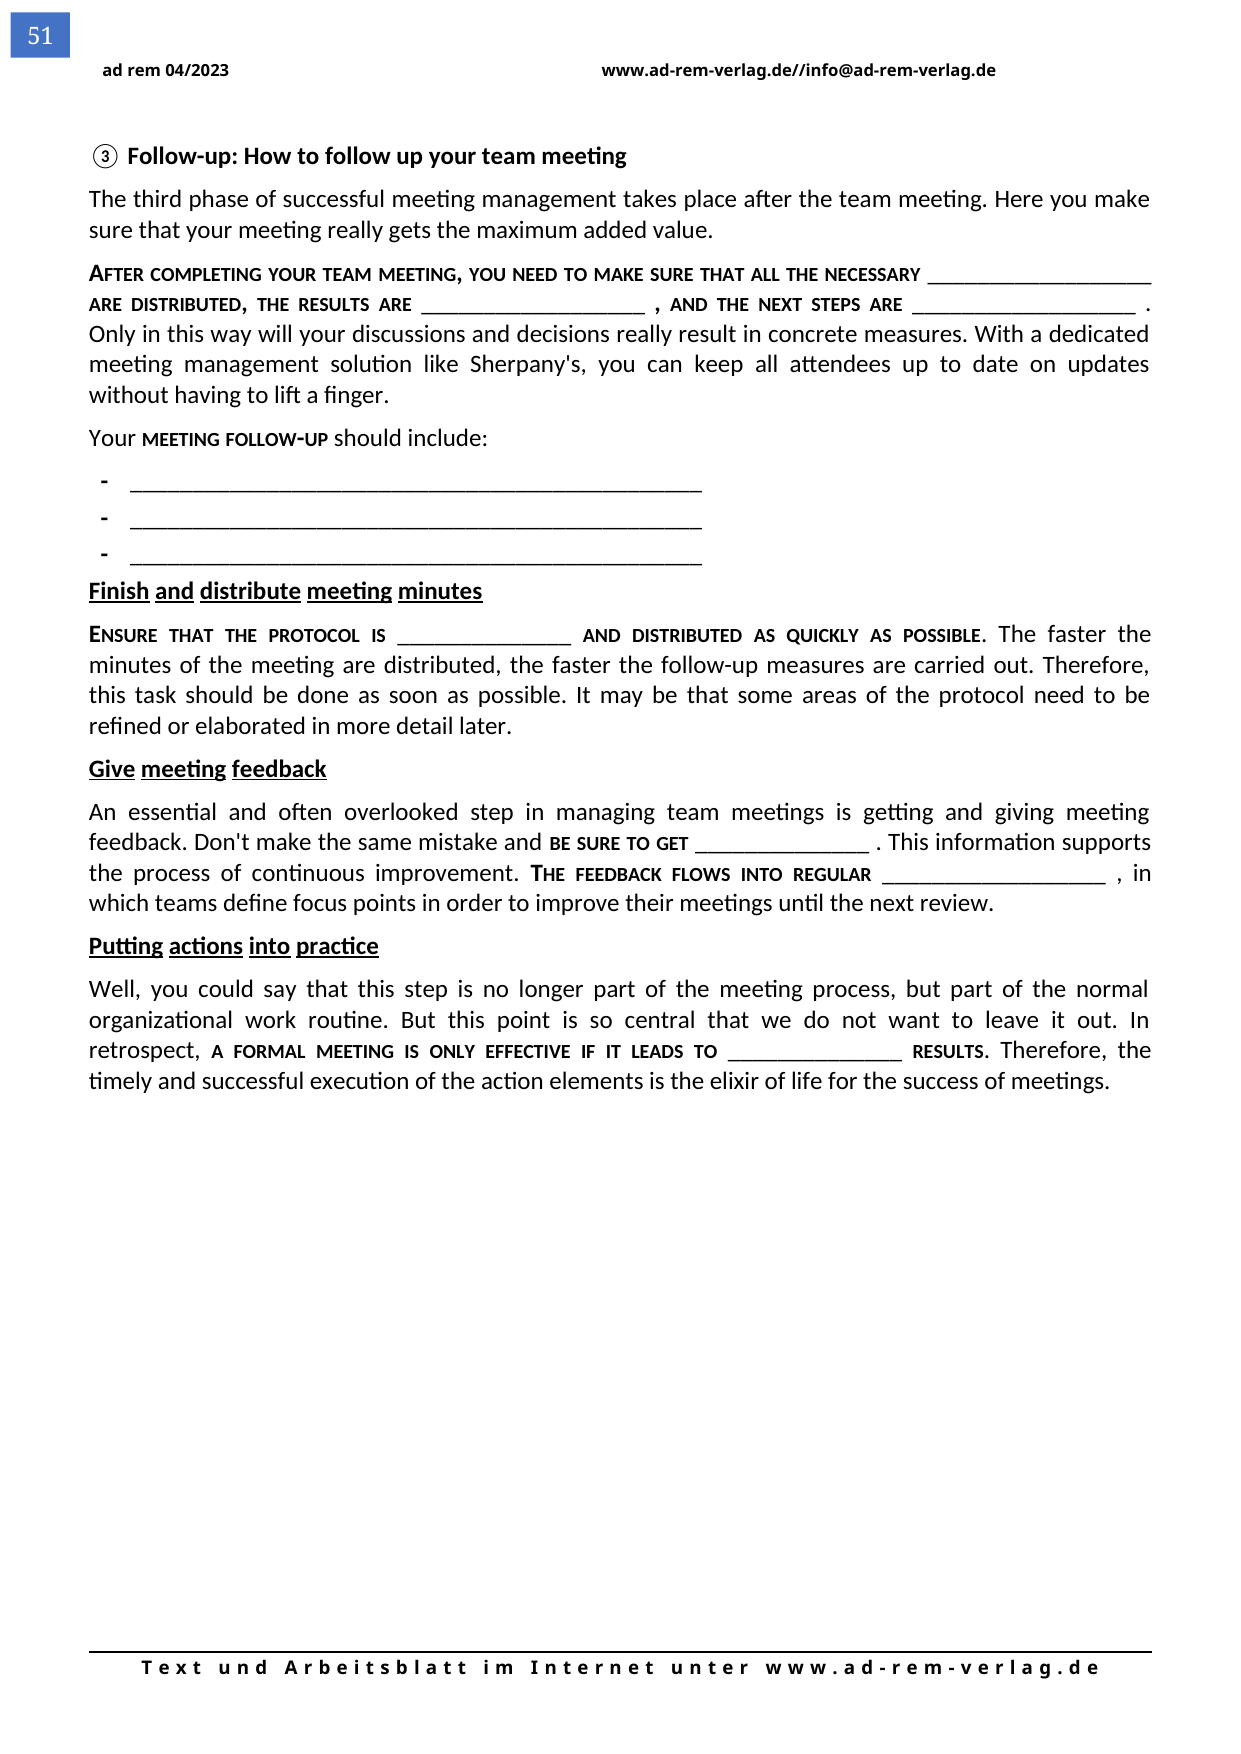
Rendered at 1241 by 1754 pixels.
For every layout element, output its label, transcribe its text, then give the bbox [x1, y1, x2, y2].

text The third phase of successful meeting management takes place after the team meeting. Here you make sure that your meeting really gets the maximum added value. [89, 183, 1152, 244]
text Putting actions into practice [89, 930, 1152, 961]
list ______________________________________________ [100, 538, 1152, 569]
text Finish and distribute meeting minutes [89, 575, 1152, 606]
text Well, you could say that this step is no longer part of the meeting process, but part of the normal organizational work routine. But this point is so central that we do not want to leave it out. In retrospect, a formal meeting is only effective if it leads to ______________ results. Therefore, the timely and successful execution of the action elements is the elixir of life for the success of meetings. [89, 973, 1152, 1096]
text Ensure that the protocol is ______________ and distributed as quickly as possible. The faster the minutes of the meeting are distributed, the faster the follow-up measures are carried out. Therefore, this task should be done as soon as possible. It may be that some areas of the protocol need to be refined or elaborated in more detail later. [89, 618, 1152, 740]
text Your meeting follow-up should include: [89, 422, 1152, 452]
list ______________________________________________ [100, 502, 1152, 532]
list ______________________________________________ [100, 465, 1152, 495]
text An essential and often overlooked step in managing team meetings is getting and giving meeting feedback. Don't make the same mistake and be sure to get ______________ . This information supports the process of continuous improvement. The feedback flows into regular __________________ , in which teams define focus points in order to improve their meetings until the next review. [89, 796, 1152, 918]
text After completing your team meeting, you need to make sure that all the necessary __________________ are distributed, the results are __________________ , and the next steps are __________________ . Only in this way will your discussions and decisions really result in concrete measures. With a dedicated meeting management solution like Sherpany's, you can keep all attendees up to date on updates without having to lift a finger. [89, 257, 1152, 409]
text ③ Follow-up: How to follow up your team meeting [89, 140, 1152, 171]
text Give meeting feedback [89, 753, 1152, 783]
